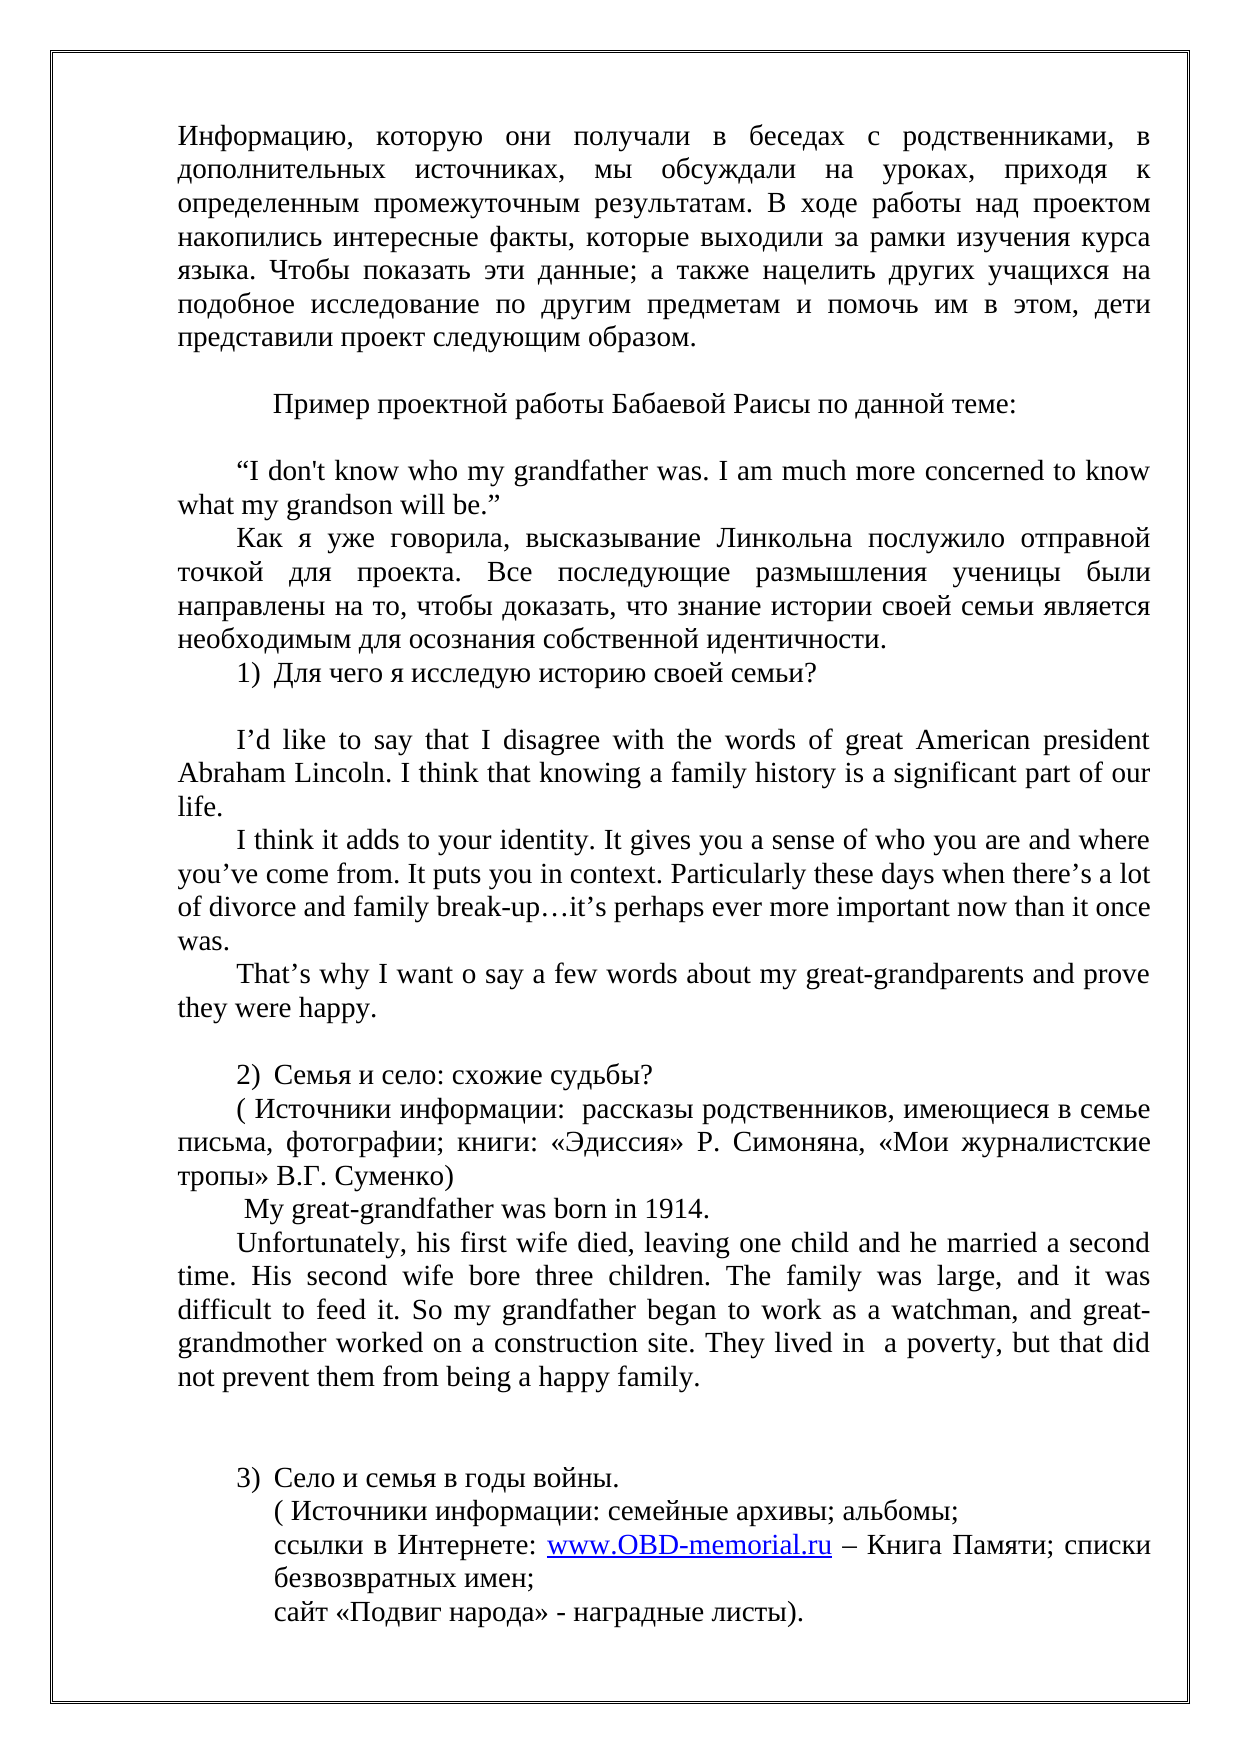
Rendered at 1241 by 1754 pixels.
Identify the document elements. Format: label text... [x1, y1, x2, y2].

text Пример проектной работы Бабаевой Раисы по данной теме: [177, 386, 1152, 420]
text My great-grandfather was born in 1914. [177, 1191, 1152, 1225]
text ( Источники информации: семейные архивы; альбомы; [274, 1493, 1152, 1527]
text Информацию, которую они получали в беседах с родственниками, в дополнительных источниках, мы обсуждали на уроках, приходя к определенным промежуточным результатам. В ходе работы над проектом накопились интересные факты, которые выходили за рамки изучения курса языка. Чтобы показать эти данные; а также нацелить других учащихся на подобное исследование по другим предметам и помочь им в этом, дети представили проект следующим образом. [177, 118, 1152, 353]
text I think it adds to your identity. It gives you a sense of who you are and where you’ve come from. It puts you in context. Particularly these days when there’s a lot of divorce and family break-up…it’s perhaps ever more important now than it once was. [177, 822, 1152, 957]
list Село и семья в годы войны. [236, 1460, 1152, 1493]
list Семья и село: схожие судьбы? [236, 1057, 1152, 1091]
text That’s why I want o say a few words about my great-grandparents and prove they were happy. [177, 957, 1152, 1024]
text Как я уже говорила, высказывание Линкольна послужило отправной точкой для проекта. Все последующие размышления ученицы были направлены на то, чтобы доказать, что знание истории своей семьи является необходимым для осознания собственной идентичности. [177, 521, 1152, 655]
list Для чего я исследую историю своей семьи? [236, 655, 1152, 688]
text ссылки в Интернете: www.OBD-memorial.ru – Книга Памяти; списки безвозвратных имен; [274, 1527, 1152, 1594]
text Unfortunately, his first wife died, leaving one child and he married a second time. His second wife bore three children. The family was large, and it was difficult to feed it. So my grandfather began to work as a watchman, and great-grandmother worked on a construction site. They lived in a poverty, but that did not prevent them from being a happy family. [177, 1225, 1152, 1393]
text I’d like to say that I disagree with the words of great American president Abraham Lincoln. I think that knowing a family history is a significant part of our life. [177, 722, 1152, 822]
text “I don't know who my grandfather was. I am much more concerned to know what my grandson will be.” [177, 453, 1152, 521]
text ( Источники информации: рассказы родственников, имеющиеся в семье письма, фотографии; книги: «Эдиссия» Р. Симоняна, «Мои журналистские тропы» В.Г. Суменко) [177, 1091, 1152, 1191]
text сайт «Подвиг народа» - наградные листы). [274, 1594, 1152, 1627]
